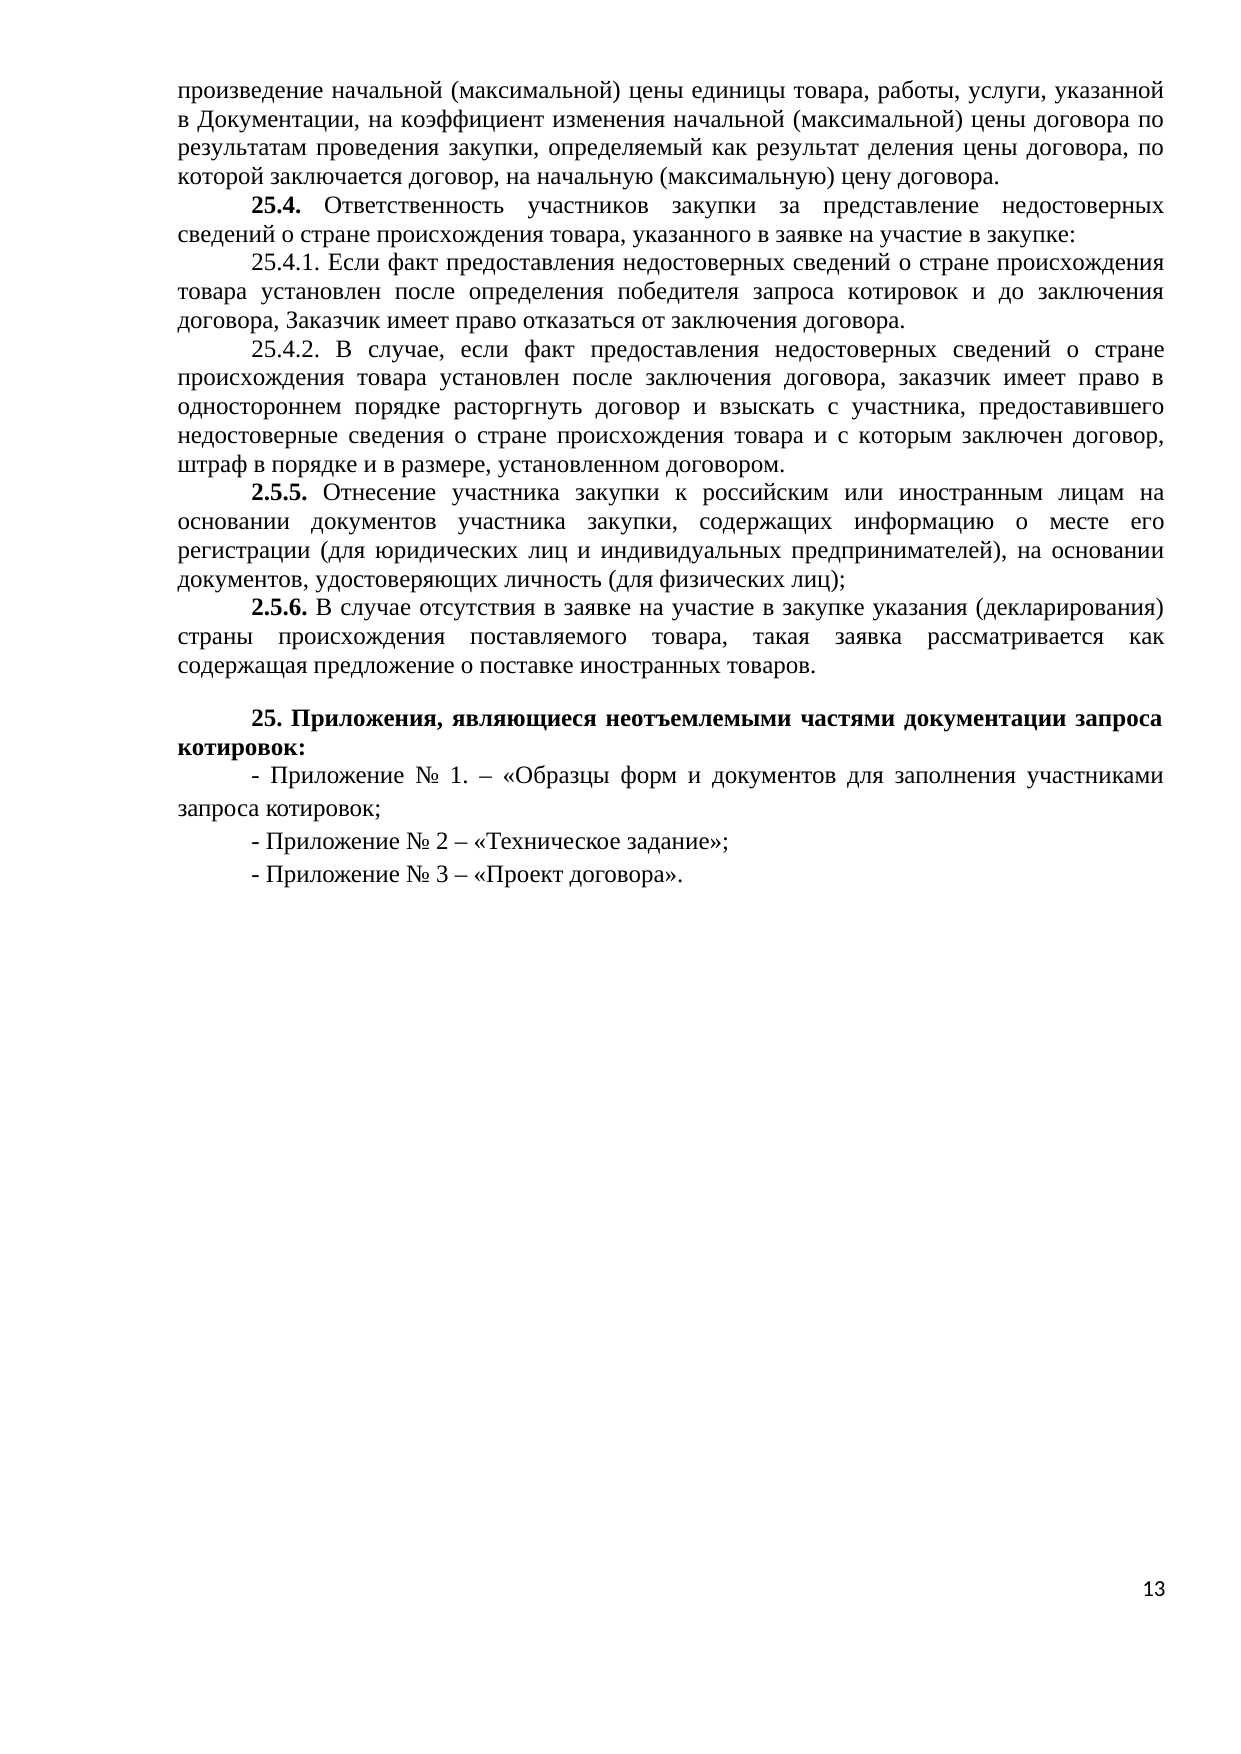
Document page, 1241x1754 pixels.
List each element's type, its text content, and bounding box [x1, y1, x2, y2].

text 25.4.1. Если факт предоставления недостоверных сведений о стране происхождения товара установлен после определения победителя запроса котировок и до заключения договора, Заказчик имеет право отказаться от заключения договора. [177, 247, 1165, 334]
text 25. Приложения, являющиеся неотъемлемыми частями документации запроса котировок: [177, 703, 1163, 760]
text 25.4. Ответственность участников закупки за представление недостоверных сведений о стране происхождения товара, указанного в заявке на участие в закупке: [177, 190, 1165, 247]
text - Приложение № 3 – «Проект договора». [177, 859, 1165, 888]
text 2.5.6. В случае отсутствия в заявке на участие в закупке указания (декларирования) страны происхождения поставляемого товара, такая заявка рассматривается как содержащая предложение о поставке иностранных товаров. [177, 592, 1165, 679]
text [177, 75, 1165, 190]
text - Приложение № 2 – «Техническое задание»; [177, 826, 1165, 855]
text - Приложение № 1. – «Образцы форм и документов для заполнения участниками запроса котировок; [177, 760, 1165, 822]
text 25.4.2. В случае, если факт предоставления недостоверных сведений о стране происхождения товара установлен после заключения договора, заказчик имеет право в одностороннем порядке расторгнуть договор и взыскать с участника, предоставившего недостоверные сведения о стране происхождения товара и с которым заключен договор, штраф в порядке и в размере, установленном договором. [177, 334, 1165, 477]
text 2.5.5. Отнесение участника закупки к российским или иностранным лицам на основании документов участника закупки, содержащих информацию о месте его регистрации (для юридических лиц и индивидуальных предпринимателей), на основании документов, удостоверяющих личность (для физических лиц); [177, 477, 1165, 592]
